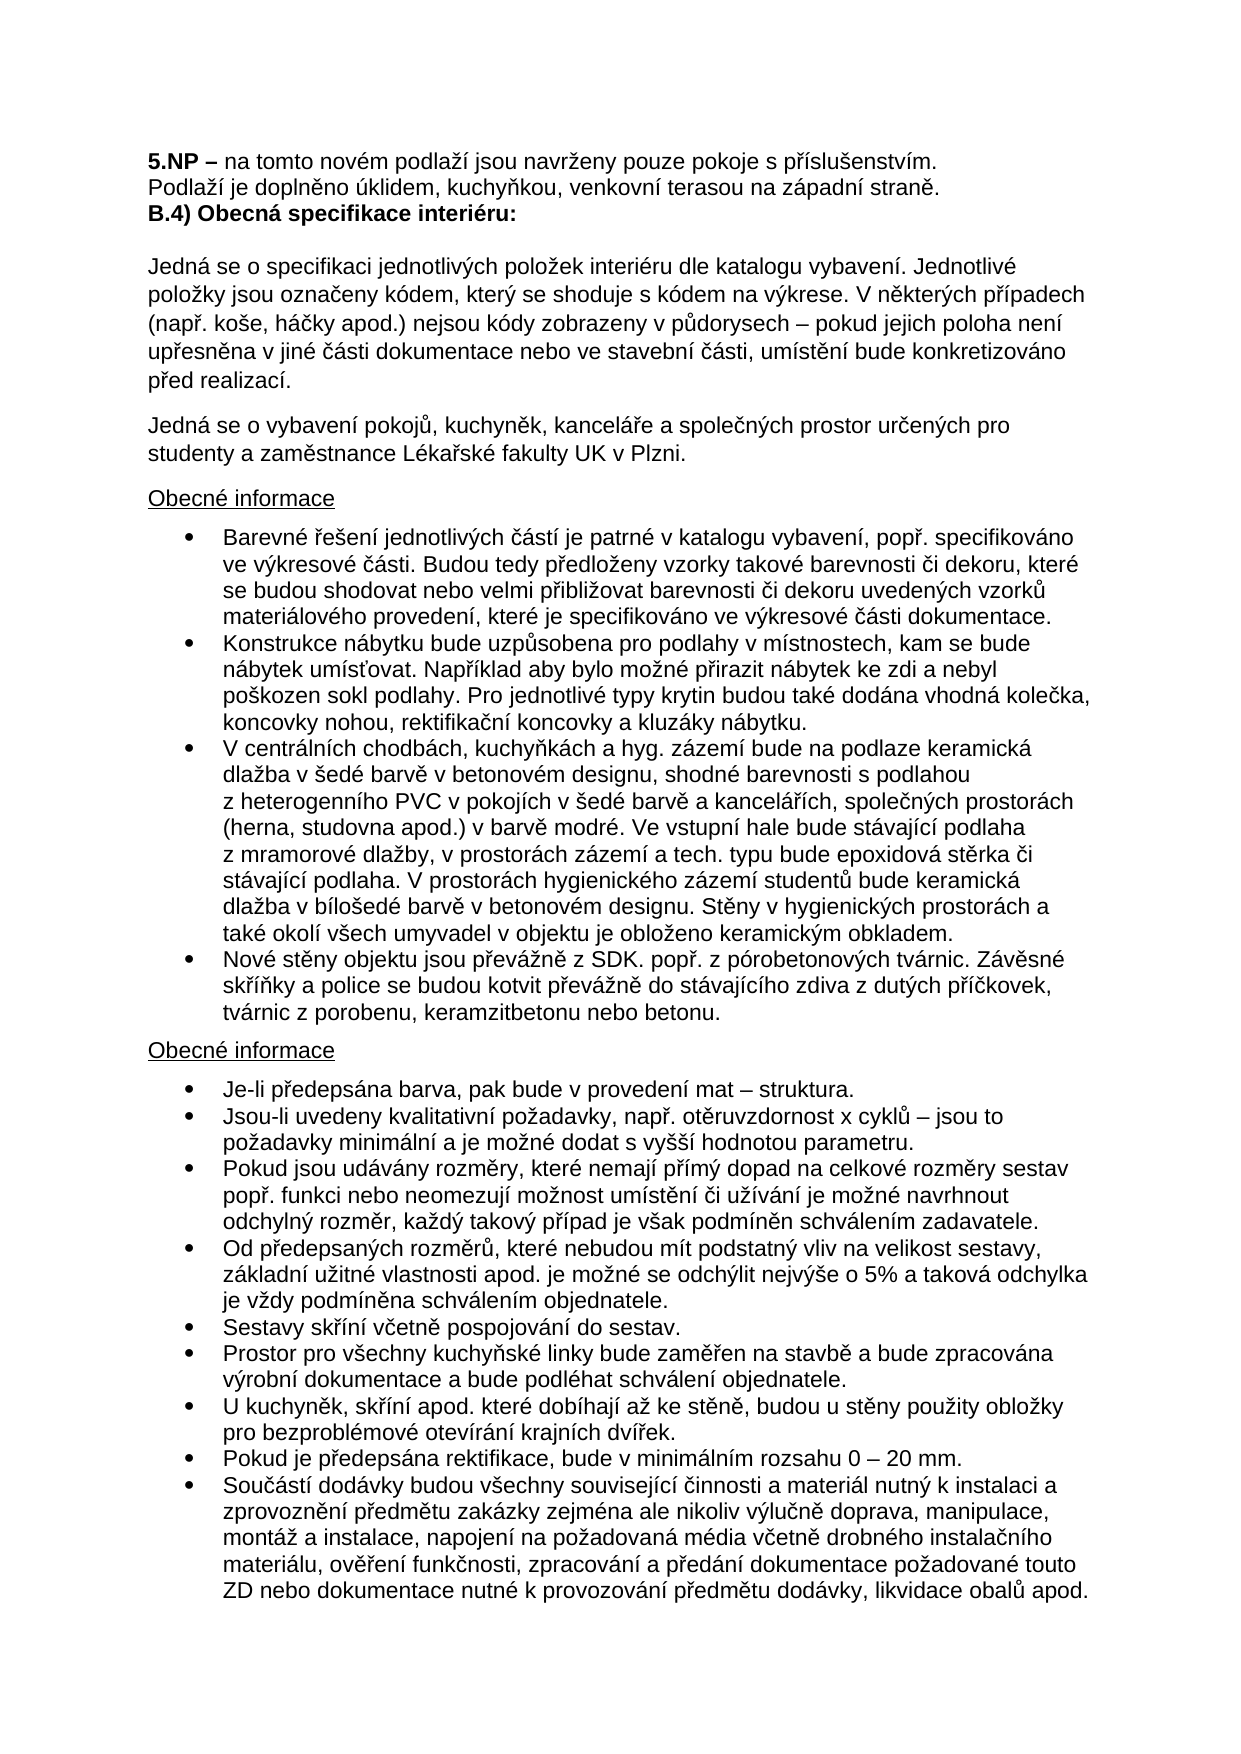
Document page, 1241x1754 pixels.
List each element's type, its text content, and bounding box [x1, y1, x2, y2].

text Od předepsaných rozměrů, které nebudou mít podstatný vliv na velikost sestavy, základní užitné vlastnosti apod. je možné se odchýlit nejvýše o 5% a taková odchylka je vždy podmíněna schválením objednatele. [185, 1234, 1093, 1313]
text Jsou-li uvedeny kvalitativní požadavky, např. otěruvzdornost x cyklů – jsou to požadavky minimální a je možné dodat s vyšší hodnotou parametru. [185, 1103, 1093, 1155]
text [185, 1472, 1093, 1603]
text Obecné informace [148, 485, 1093, 512]
text Podlaží je doplněno úklidem, kuchyňkou, venkovní terasou na západní straně. [148, 174, 1093, 200]
text 5.NP – na tomto novém podlaží jsou navrženy pouze pokoje s příslušenstvím. [148, 148, 1093, 174]
text Sestavy skříní včetně pospojování do sestav. [185, 1313, 1093, 1340]
text B.4) Obecná specifikace interiéru: [148, 200, 1093, 227]
text Konstrukce nábytku bude uzpůsobena pro podlahy v místnostech, kam se bude nábytek umísťovat. Například aby bylo možné přirazit nábytek ke zdi a nebyl poškozen sokl podlahy. Pro jednotlivé typy krytin budou také dodána vhodná kolečka, koncovky nohou, rektifikační koncovky a kluzáky nábytku. [185, 630, 1093, 735]
text Pokud je předepsána rektifikace, bude v minimálním rozsahu 0 – 20 mm. [185, 1445, 1093, 1472]
text Obecné informace [148, 1037, 1093, 1064]
text Je-li předepsána barva, pak bude v provedení mat – struktura. [185, 1076, 1093, 1103]
text Jedná se o specifikaci jednotlivých položek interiéru dle katalogu vybavení. Jednotlivé položky jsou označeny kódem, který se shoduje s kódem na výkrese. V některých případech (např. koše, háčky apod.) nejsou kódy zobrazeny v půdorysech – pokud jejich poloha není upřesněna v jiné části dokumentace nebo ve stavební části, umístění bude konkretizováno před realizací. [148, 253, 1093, 393]
text Prostor pro všechny kuchyňské linky bude zaměřen na stavbě a bude zpracována výrobní dokumentace a bude podléhat schválení objednatele. [185, 1340, 1093, 1393]
text V centrálních chodbách, kuchyňkách a hyg. zázemí bude na podlaze keramická dlažba v šedé barvě v betonovém designu, shodné barevnosti s podlahou z heterogenního PVC v pokojích v šedé barvě a kancelářích, společných prostorách (herna, studovna apod.) v barvě modré. Ve vstupní hale bude stávající podlaha z mramorové dlažby, v prostorách zázemí a tech. typu bude epoxidová stěrka či stávající podlaha. V prostorách hygienického zázemí studentů bude keramická dlažba v bílošedé barvě v betonovém designu. Stěny v hygienických prostorách a také okolí všech umyvadel v objektu je obloženo keramickým obkladem. [185, 735, 1093, 946]
text Nové stěny objektu jsou převážně z SDK. popř. z pórobetonových tvárnic. Závěsné skříňky a police se budou kotvit převážně do stávajícího zdiva z dutých příčkovek, tvárnic z porobenu, keramzitbetonu nebo betonu. [185, 946, 1093, 1025]
text Jedná se o vybavení pokojů, kuchyněk, kanceláře a společných prostor určených pro studenty a zaměstnance Lékařské fakulty UK v Plzni. [148, 412, 1093, 467]
text Pokud jsou udávány rozměry, které nemají přímý dopad na celkové rozměry sestav popř. funkci nebo neomezují možnost umístění či užívání je možné navrhnout odchylný rozměr, každý takový případ je však podmíněn schválením zadavatele. [185, 1155, 1093, 1234]
text U kuchyněk, skříní apod. které dobíhají až ke stěně, budou u stěny použity obložky pro bezproblémové otevírání krajních dvířek. [185, 1393, 1093, 1445]
text Barevné řešení jednotlivých částí je patrné v katalogu vybavení, popř. specifikováno ve výkresové části. Budou tedy předloženy vzorky takové barevnosti či dekoru, které se budou shodovat nebo velmi přibližovat barevnosti či dekoru uvedených vzorků materiálového provedení, které je specifikováno ve výkresové části dokumentace. [185, 524, 1093, 630]
